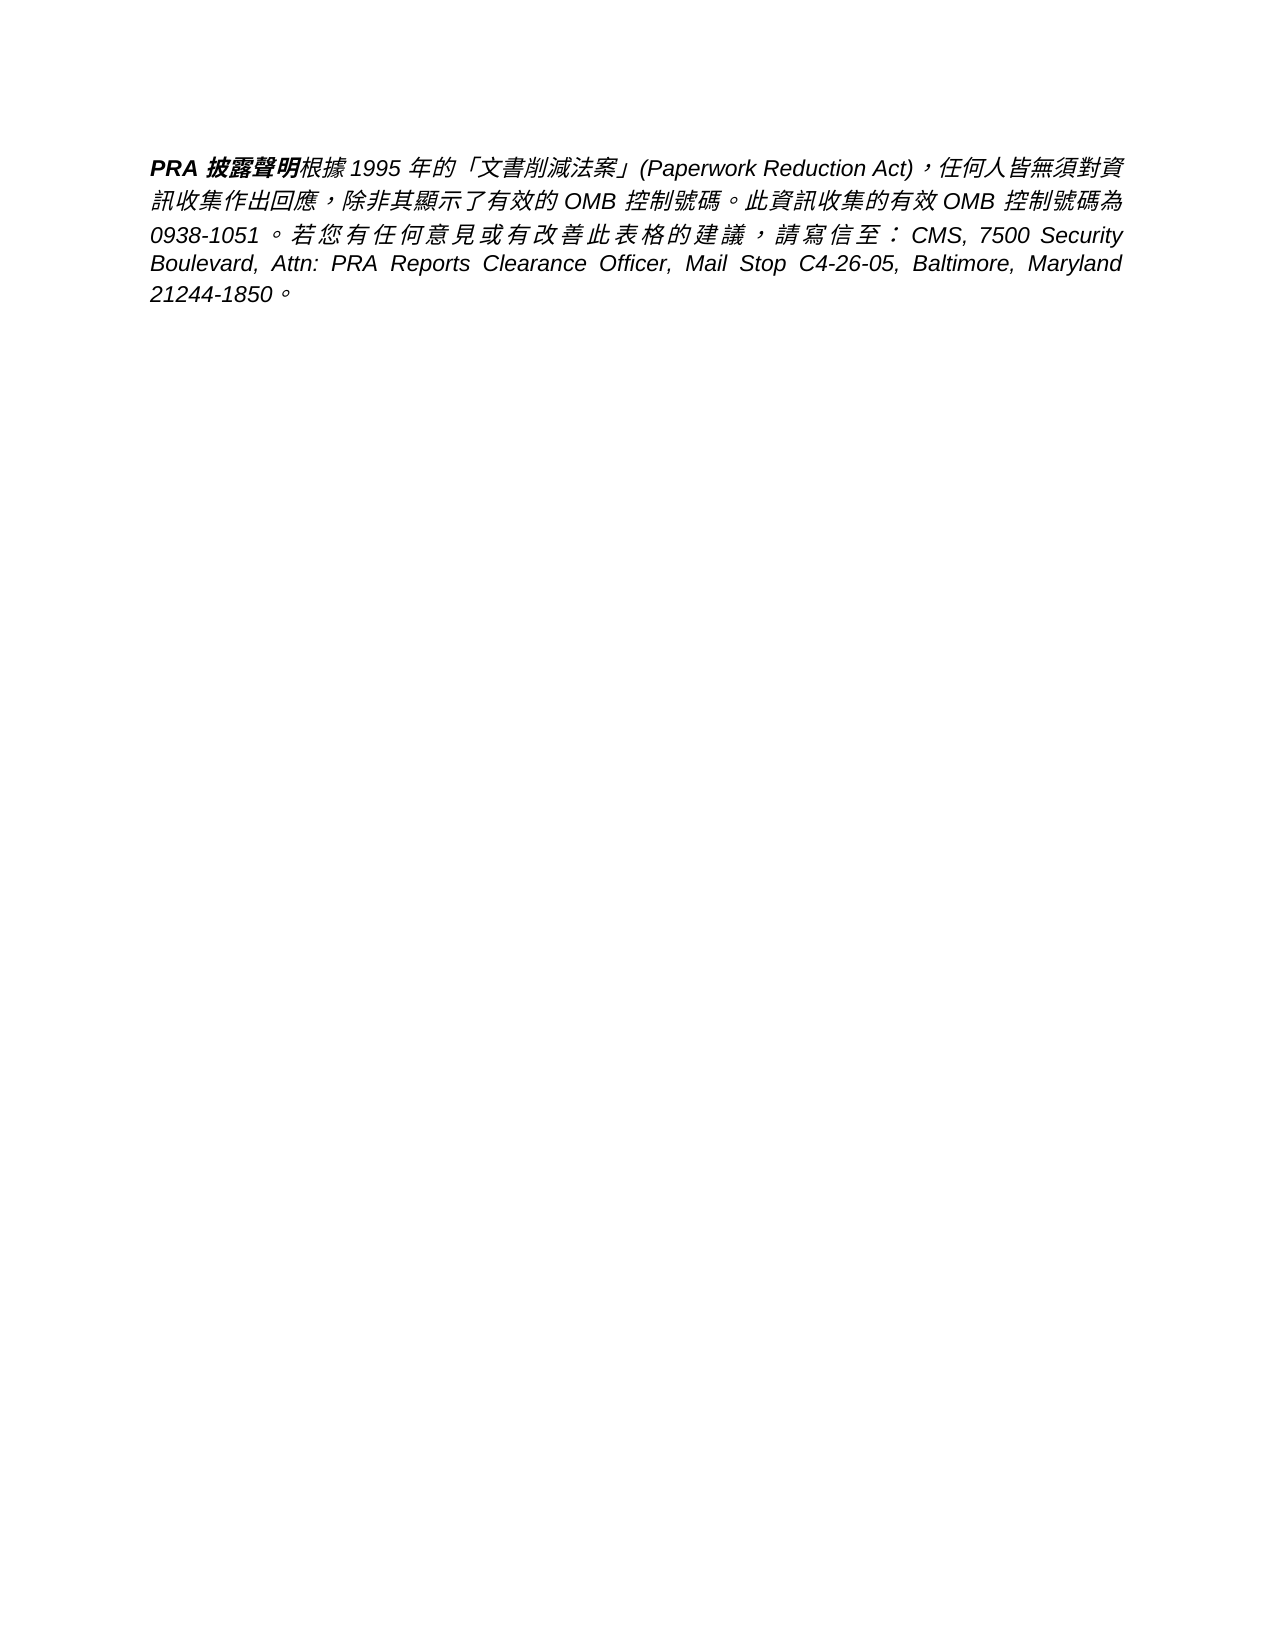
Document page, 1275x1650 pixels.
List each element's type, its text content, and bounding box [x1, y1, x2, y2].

text PRA 披露聲明根據 1995 年的「文書削減法案」(Paperwork Reduction Act)，任何人皆無須對資訊收集作出回應，除非其顯示了有效的 OMB 控制號碼。此資訊收集的有效 OMB 控制號碼為 0938-1051。若您有任何意見或有改善此表格的建議，請寫信至：CMS, 7500 Security Boulevard, Attn: PRA Reports Clearance Officer, Mail Stop C4-26-05, Baltimore, Maryland 21244-1850。 [150, 150, 1125, 309]
